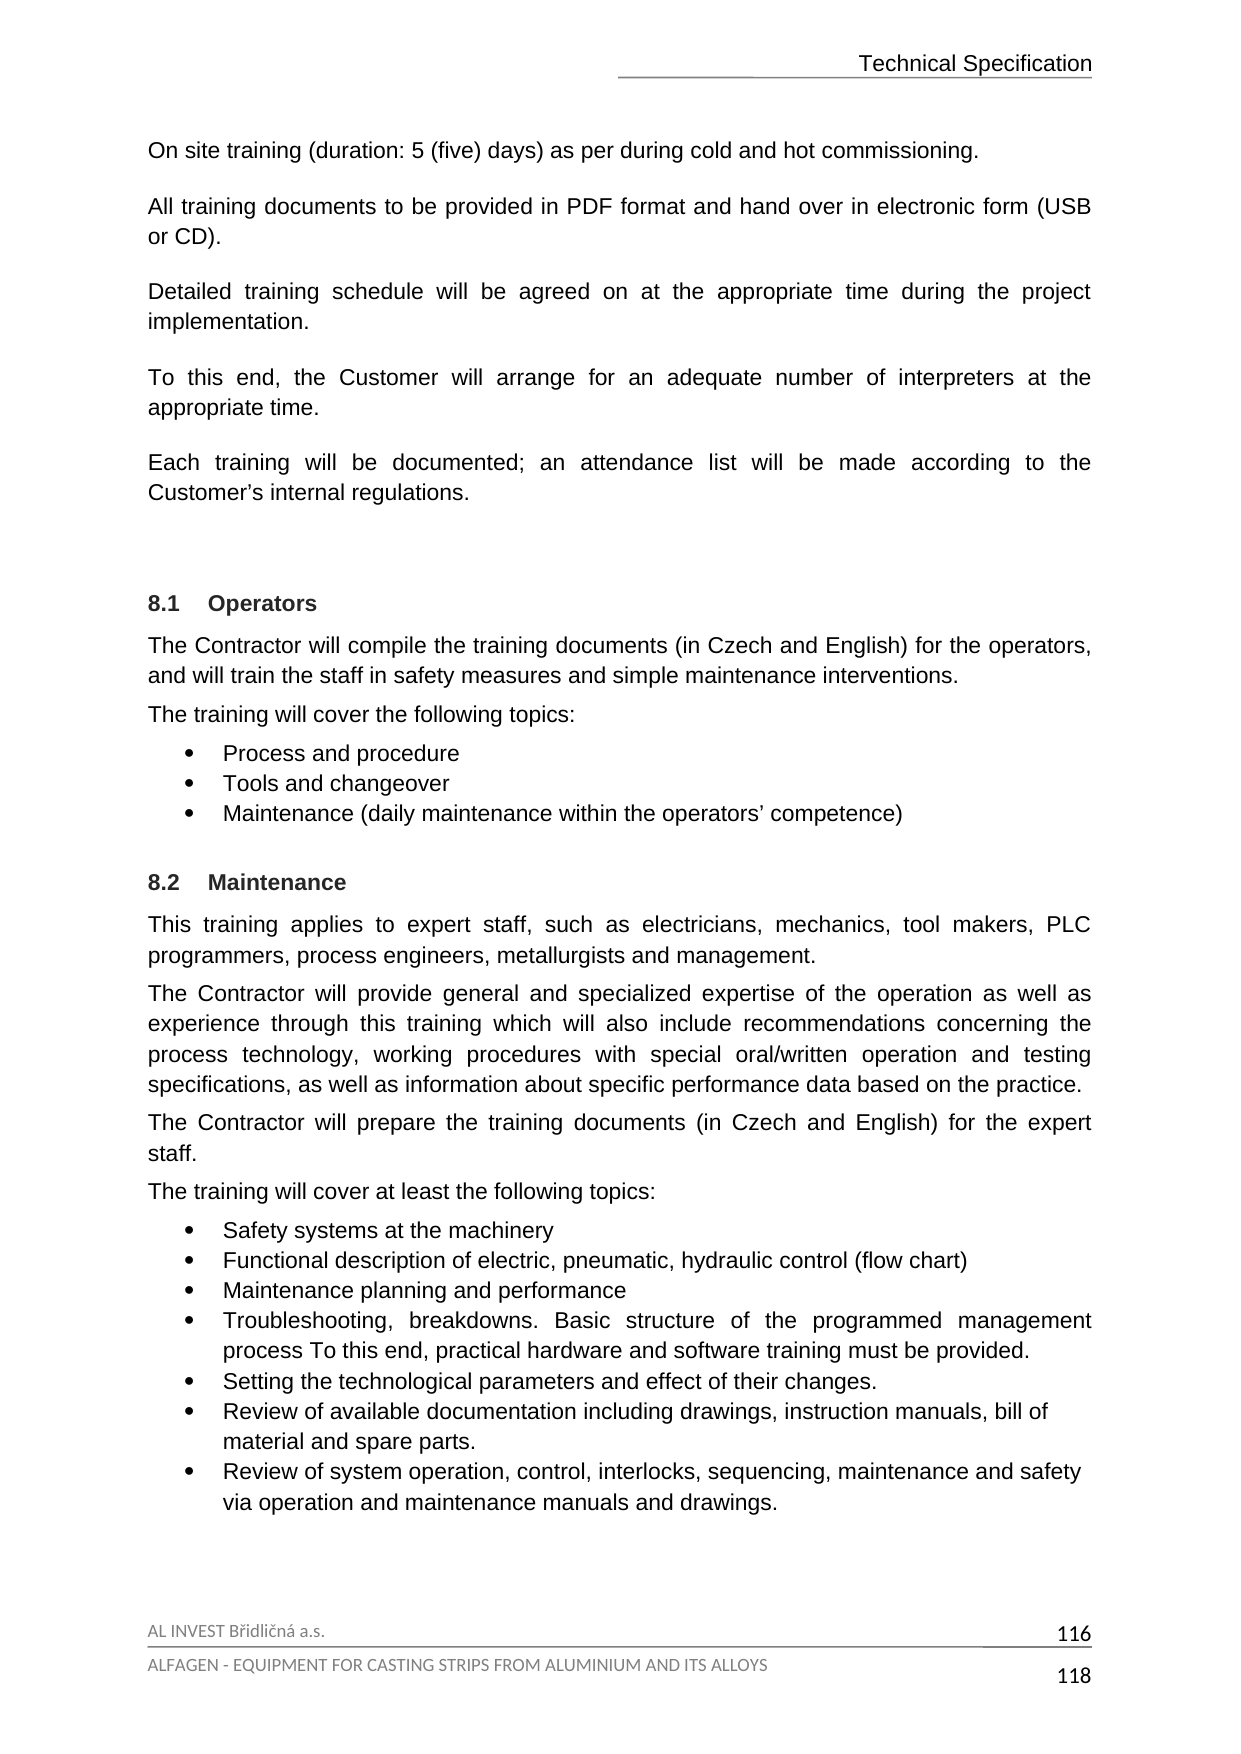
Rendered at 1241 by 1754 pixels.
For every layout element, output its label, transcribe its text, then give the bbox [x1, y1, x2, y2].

list Safety systems at the machinery [185, 1217, 1092, 1243]
text Operators [148, 589, 1092, 616]
text The Contractor will compile the training documents (in Czech and English) for the operators, and will train the staff in safety measures and simple maintenance interventions. [148, 632, 1092, 689]
list Tools and changeover [185, 770, 1092, 796]
text This training applies to expert staff, such as electricians, mechanics, tool makers, PLC programmers, process engineers, metallurgists and management. [148, 911, 1092, 968]
text The training will cover at least the following topics: [148, 1178, 1092, 1204]
list Troubleshooting, breakdowns. Basic structure of the programmed management process To this end, practical hardware and software training must be provided. [185, 1307, 1092, 1364]
text On site training (duration: 5 (five) days) as per during cold and hot commissioning. [148, 137, 1092, 164]
list Setting the technological parameters and effect of their changes. [185, 1368, 1092, 1394]
text Maintenance [148, 869, 1092, 895]
list Review of system operation, control, interlocks, sequencing, maintenance and safety via operation and maintenance manuals and drawings. [185, 1458, 1092, 1515]
text Detailed training schedule will be agreed on at the appropriate time during the project implementation. [148, 278, 1092, 334]
text The Contractor will provide general and specialized expertise of the operation as well as experience through this training which will also include recommendations concerning the process technology, working procedures with special oral/written operation and testing specifications, as well as information about specific performance data based on the practice. [148, 980, 1092, 1097]
list Maintenance planning and performance [185, 1277, 1092, 1303]
list Process and procedure [185, 739, 1092, 766]
text The training will cover the following topics: [148, 701, 1092, 727]
list Review of available documentation including drawings, instruction manuals, bill of material and spare parts. [185, 1398, 1092, 1454]
text The Contractor will prepare the training documents (in Czech and English) for the expert staff. [148, 1109, 1092, 1166]
list Maintenance (daily maintenance within the operators’ competence) [185, 800, 1092, 826]
text To this end, the Customer will arrange for an adequate number of interpreters at the appropriate time. [148, 363, 1092, 420]
text All training documents to be provided in PDF format and hand over in electronic form (USB or CD). [148, 193, 1092, 249]
list Functional description of electric, pneumatic, hydraulic control (flow chart) [185, 1247, 1092, 1273]
text Each training will be documented; an attendance list will be made according to the Customer’s internal regulations. [148, 449, 1092, 505]
